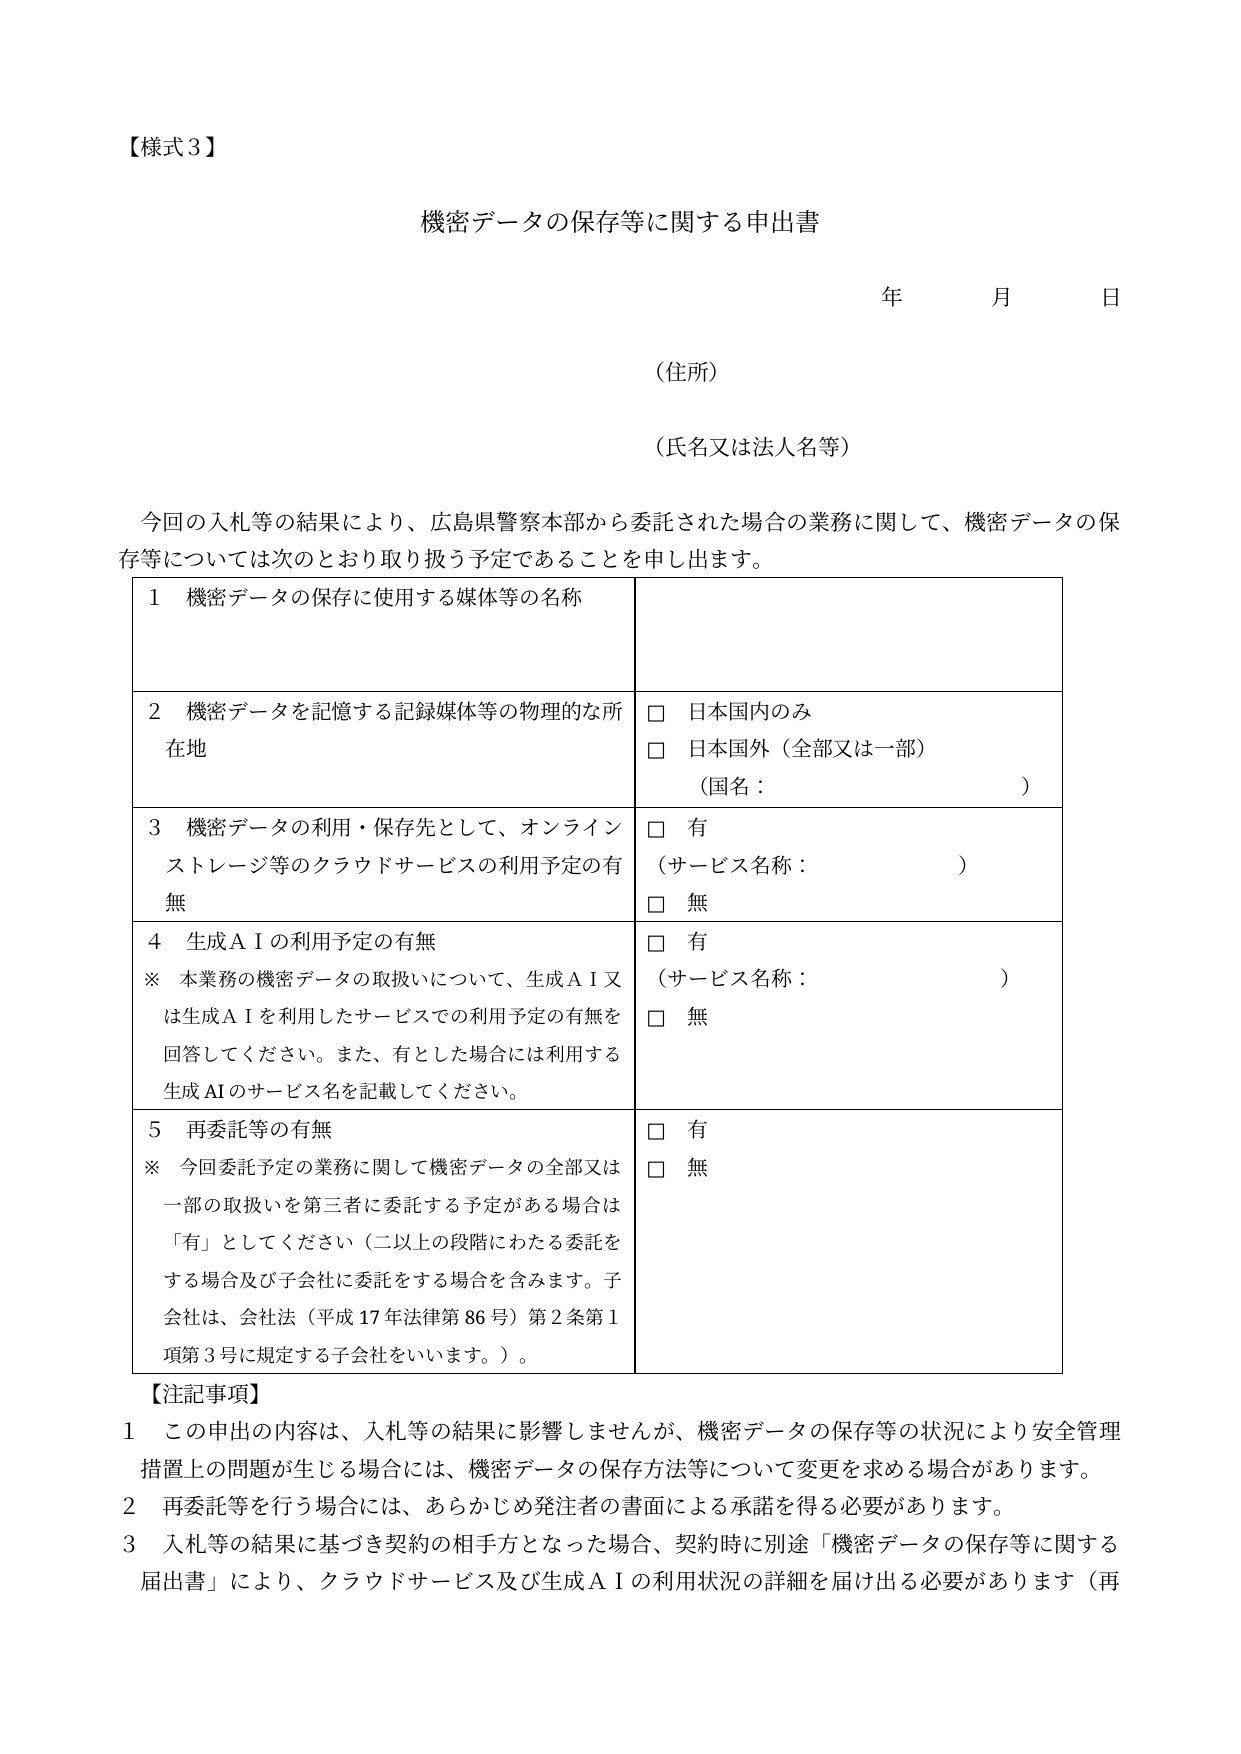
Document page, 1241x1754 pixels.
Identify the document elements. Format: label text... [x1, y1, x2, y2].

table_cell □ 有 （サービス名称： ） □ 無 [636, 922, 1062, 1109]
text 機密データの保存等に関する申出書 [118, 202, 1122, 239]
text １ この申出の内容は、入札等の結果に影響しませんが、機密データの保存等の状況により安全管理措置上の問題が生じる場合には、機密データの保存方法等について変更を求める場合があります。 [118, 1411, 1122, 1486]
table_cell ５ 再委託等の有無 ※ 今回委託予定の業務に関して機密データの全部又は一部の取扱いを第三者に委託する予定がある場合は「有」としてください（二以上の段階にわたる委託をする場合及び子会社に委託をする場合を含みます。子会社は、会社法（平成17年法律第86号）第２条第１項第３号に規定する子会社をいいます。）。 [133, 1110, 634, 1373]
table_header １ 機密データの保存に使用する媒体等の名称 [133, 578, 634, 691]
table_cell □ 有 □ 無 [636, 1110, 1062, 1373]
text 【様式３】 [118, 127, 1122, 164]
table_cell □ 日本国内のみ □ 日本国外（全部又は一部） （国名： ） [636, 692, 1062, 807]
table_cell □ 有 （サービス名称： ） □ 無 [636, 808, 1062, 921]
text 【注記事項】 [118, 1374, 1122, 1411]
table_cell ３ 機密データの利用・保存先として、オンラインストレージ等のクラウドサービスの利用予定の有無 [133, 808, 634, 921]
table_header [636, 578, 1062, 691]
text ２ 再委託等を行う場合には、あらかじめ発注者の書面による承諾を得る必要があります。 [118, 1486, 1122, 1524]
text 今回の入札等の結果により、広島県警察本部から委託された場合の業務に関して、機密データの保存等については次のとおり取り扱う予定であることを申し出ます。 [118, 502, 1122, 577]
table_cell ２ 機密データを記憶する記録媒体等の物理的な所在地 [133, 692, 634, 807]
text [118, 1524, 1122, 1599]
text 年 月 日 [118, 277, 1122, 314]
text （氏名又は法人名等） [118, 427, 1122, 464]
text （住所） [118, 352, 1122, 389]
table_cell ４ 生成ＡＩの利用予定の有無 ※ 本業務の機密データの取扱いについて、生成ＡＩ又は生成ＡＩを利用したサービスでの利用予定の有無を回答してください。また、有とした場合には利用する生成AIのサービス名を記載してください。 [133, 922, 634, 1109]
